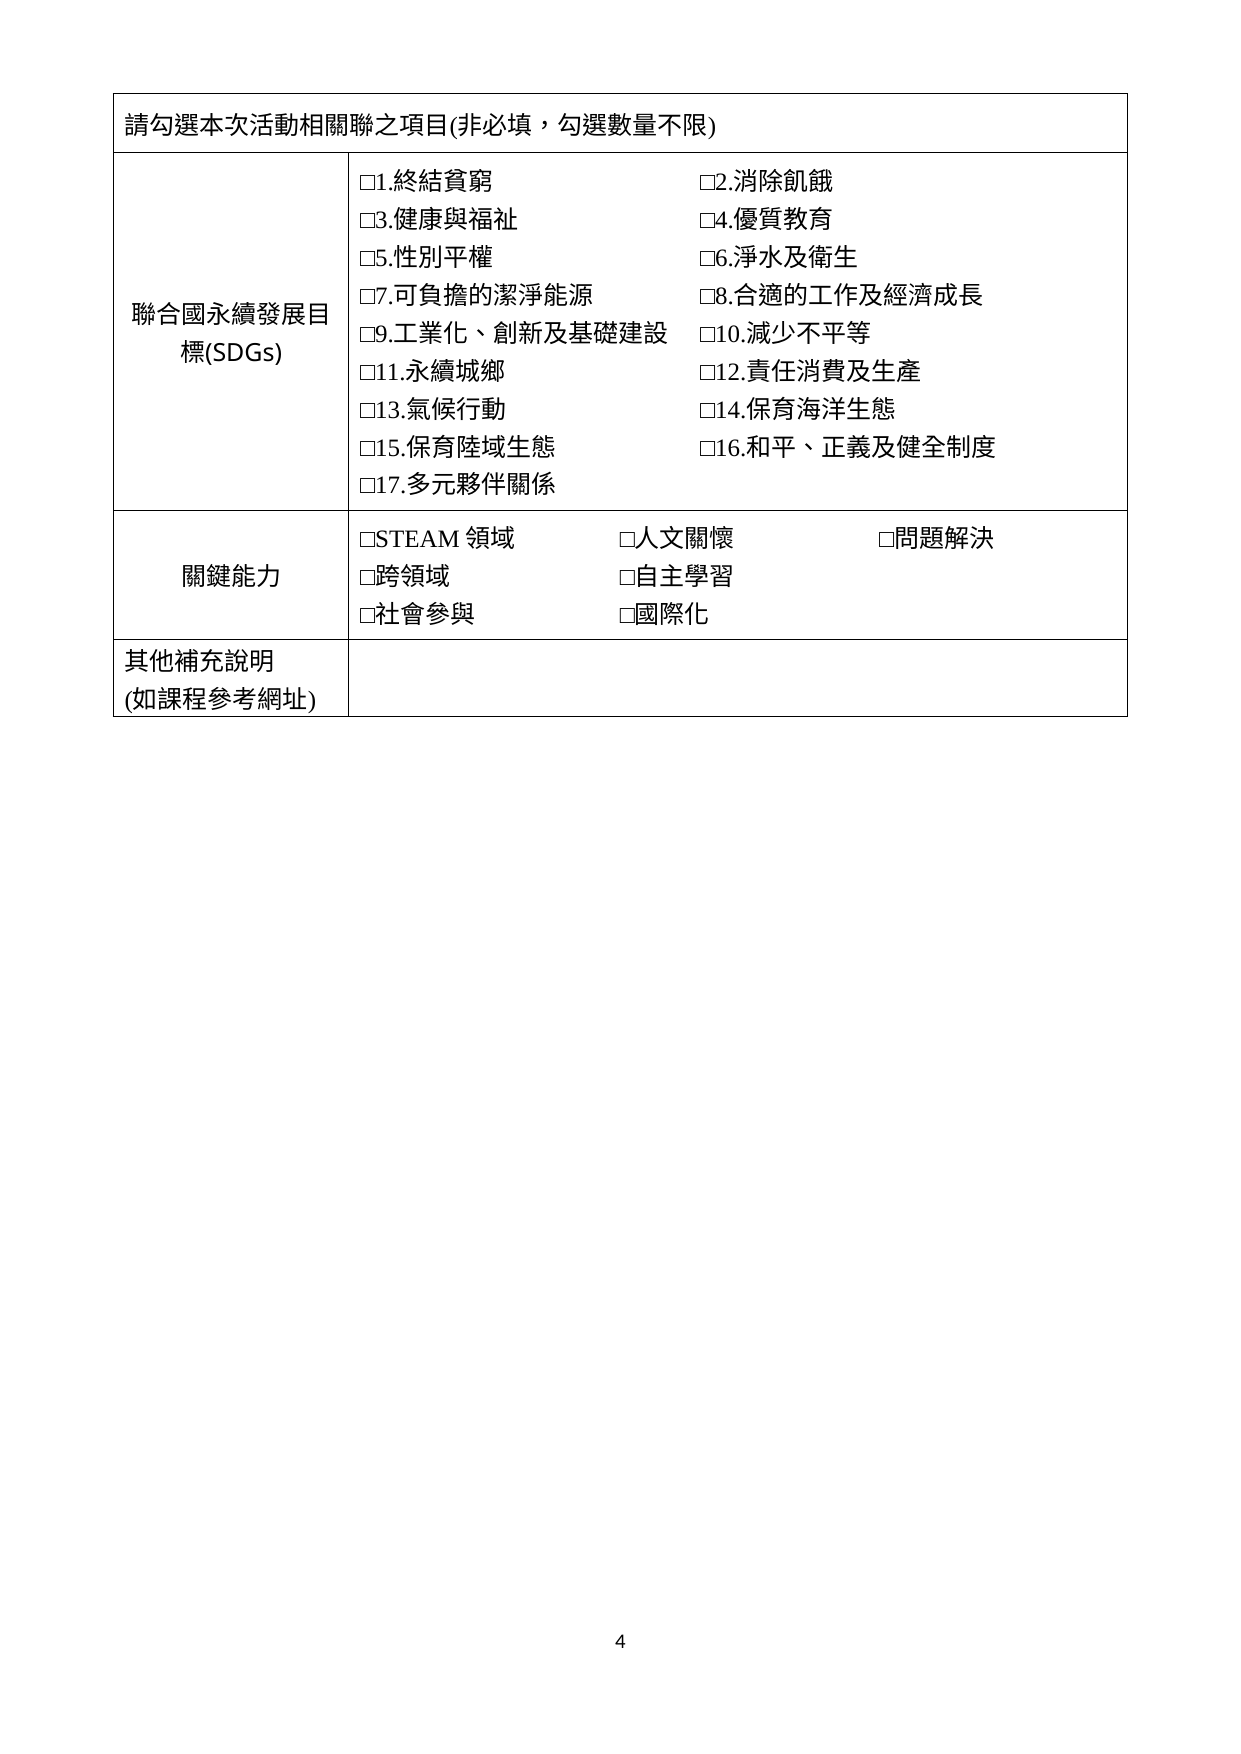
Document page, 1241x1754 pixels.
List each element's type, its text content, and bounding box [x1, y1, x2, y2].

table_cell □2.消除飢餓 □4.優質教育 □6.淨水及衛生 □8.合適的工作及經濟成長 □10.減少不平等 □12.責任消費及生產 □14.保育海洋生態 □16.和平、正義及健全制度 [689, 153, 1127, 509]
table_cell □STEAM領域 □跨領域 □社會參與 [349, 511, 608, 639]
table_cell 請勾選本次活動相關聯之項目(非必填，勾選數量不限) [114, 94, 1127, 152]
table_cell □1.終結貧窮 □3.健康與福祉 □5.性別平權 □7.可負擔的潔淨能源 □9.工業化、創新及基礎建設 □11.永續城鄉 □13.氣候行動 □15.保育陸域生態 □17.多元夥伴關係 [349, 153, 688, 509]
table_cell □問題解決 [868, 511, 1127, 639]
table_cell 關鍵能力 [114, 511, 348, 639]
table_cell 聯合國永續發展目標(SDGs) [114, 153, 348, 509]
table_cell [349, 640, 1127, 716]
table_cell 其他補充說明 (如課程參考網址) [114, 640, 348, 716]
table_cell □人文關懷 □自主學習 □國際化 [608, 511, 868, 639]
